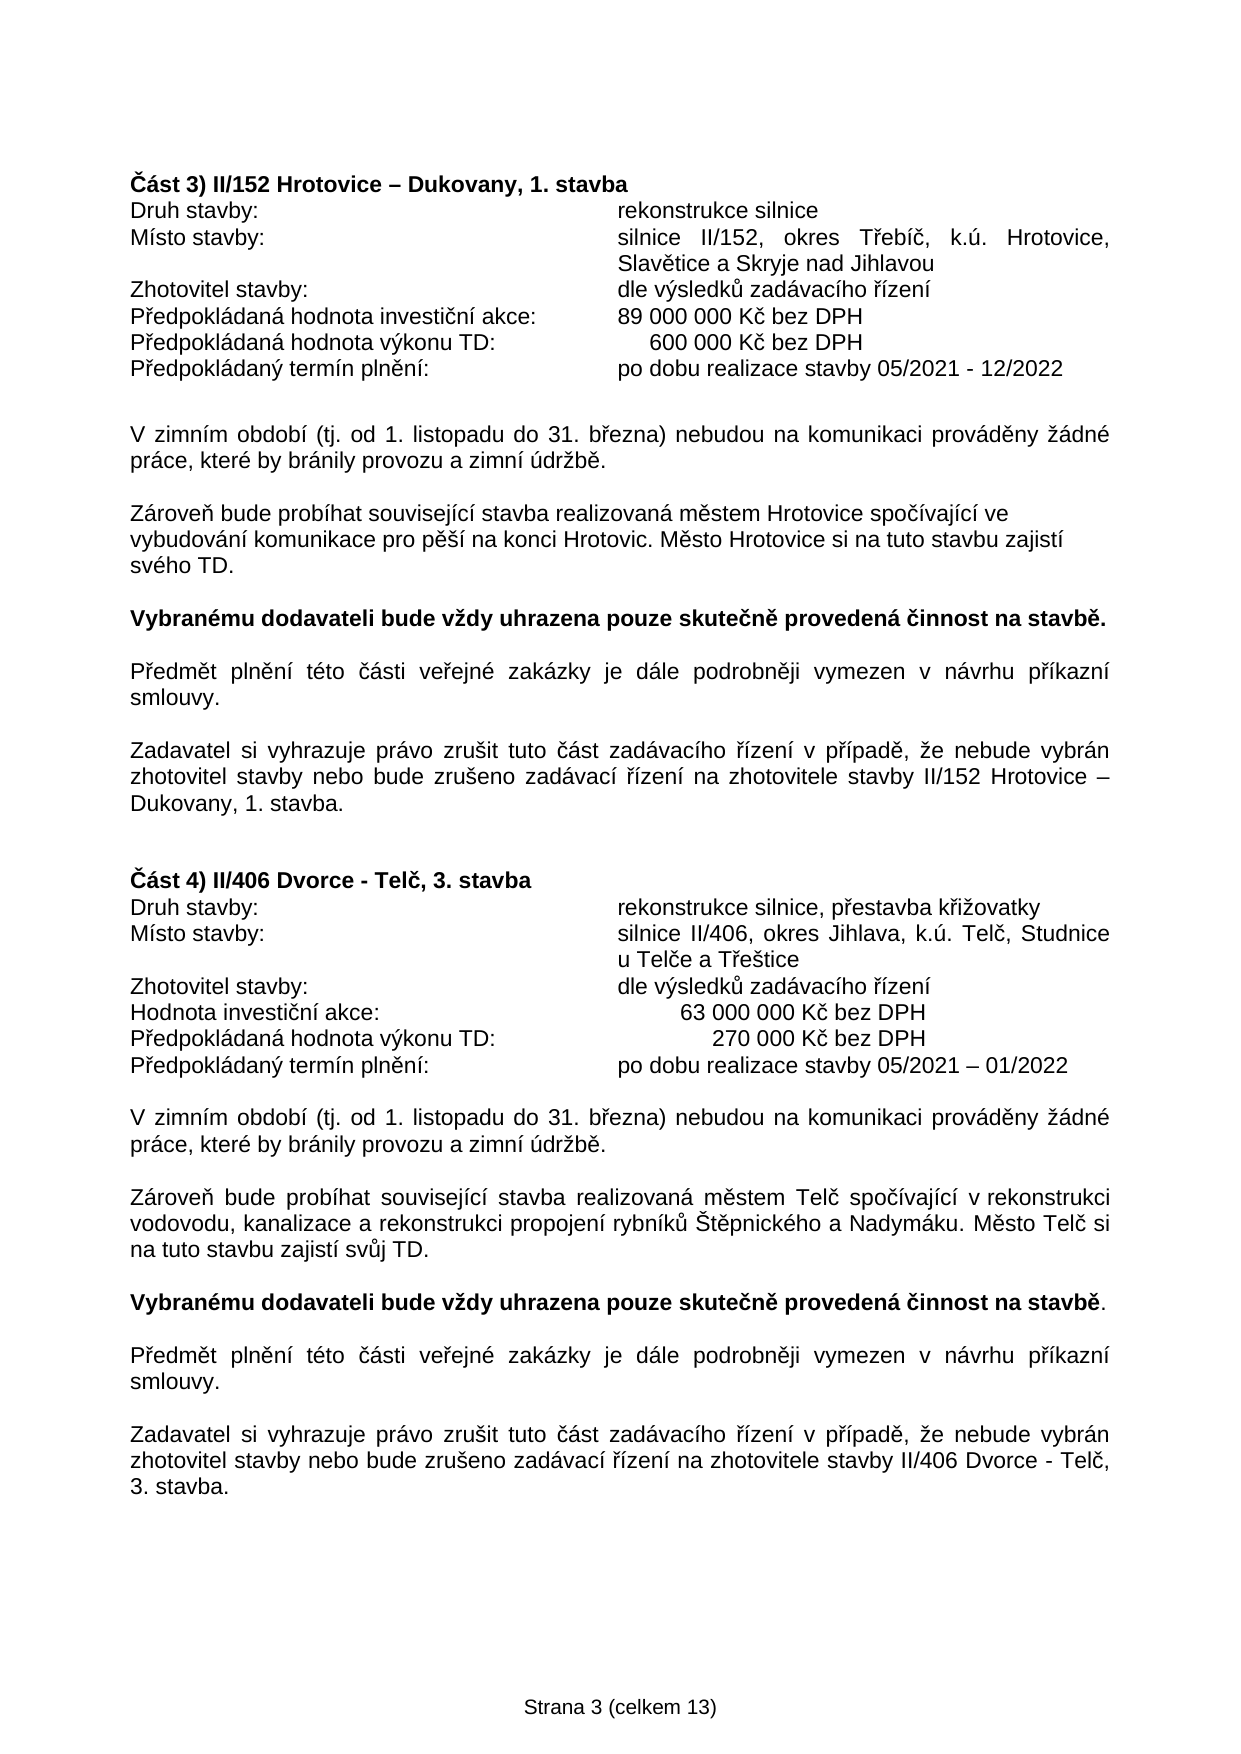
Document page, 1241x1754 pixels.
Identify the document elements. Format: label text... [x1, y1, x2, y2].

text Zadavatel si vyhrazuje právo zrušit tuto část zadávacího řízení v případě, že nebude vybrán zhotovitel stavby nebo bude zrušeno zadávací řízení na zhotovitele stavby II/406 Dvorce - Telč, 3. stavba. [130, 1421, 1110, 1500]
text Zadavatel si vyhrazuje právo zrušit tuto část zadávacího řízení v případě, že nebude vybrán zhotovitel stavby nebo bude zrušeno zadávací řízení na zhotovitele stavby II/152 Hrotovice – Dukovany, 1. stavba. [130, 737, 1110, 816]
text Vybranému dodavateli bude vždy uhrazena pouze skutečně provedená činnost na stavbě. [130, 605, 1110, 631]
text Část 3) II/152 Hrotovice – Dukovany, 1. stavba [130, 171, 1110, 197]
text Zhotovitel stavby: dle výsledků zadávacího řízení [130, 973, 1110, 999]
text Zároveň bude probíhat související stavba realizovaná městem Hrotovice spočívající ve vybudování komunikace pro pěší na konci Hrotovic. Město Hrotovice si na tuto stavbu zajistí svého TD. [130, 499, 1110, 579]
text Vybranému dodavateli bude vždy uhrazena pouze skutečně provedená činnost na stavbě. [130, 1289, 1110, 1315]
text Předpokládaná hodnota výkonu TD: 270 000 Kč bez DPH [130, 1025, 1110, 1052]
text Předpokládaná hodnota investiční akce: 89 000 000 Kč bez DPH [130, 303, 1110, 329]
text Místo stavby: silnice II/152, okres Třebíč, k.ú. Hrotovice, Slavětice a Skryje nad Jihlavou [130, 223, 1110, 276]
text Předpokládaný termín plnění: po dobu realizace stavby 05/2021 – 01/2022 [130, 1052, 1110, 1078]
text Druh stavby: rekonstrukce silnice, přestavba křižovatky [130, 893, 1110, 920]
text Hodnota investiční akce: 63 000 000 Kč bez DPH [130, 999, 1110, 1025]
text V zimním období (tj. od 1. listopadu do 31. března) nebudou na komunikaci prováděny žádné práce, které by bránily provozu a zimní údržbě. [130, 421, 1110, 473]
text Zhotovitel stavby: dle výsledků zadávacího řízení [130, 276, 1110, 303]
text Předpokládaný termín plnění: po dobu realizace stavby 05/2021 - 12/2022 [130, 355, 1110, 382]
text Předmět plnění této části veřejné zakázky je dále podrobněji vymezen v návrhu příkazní smlouvy. [130, 658, 1110, 710]
text Předmět plnění této části veřejné zakázky je dále podrobněji vymezen v návrhu příkazní smlouvy. [130, 1342, 1110, 1394]
text Předpokládaná hodnota výkonu TD: 600 000 Kč bez DPH [130, 329, 1110, 355]
text Místo stavby: silnice II/406, okres Jihlava, k.ú. Telč, Studnice u Telče a Třeštice [130, 920, 1110, 973]
text Druh stavby: rekonstrukce silnice [130, 197, 1110, 223]
text V zimním období (tj. od 1. listopadu do 31. března) nebudou na komunikaci prováděny žádné práce, které by bránily provozu a zimní údržbě. [130, 1104, 1110, 1157]
text Zároveň bude probíhat související stavba realizovaná městem Telč spočívající v rekonstrukci vodovodu, kanalizace a rekonstrukci propojení rybníků Štěpnického a Nadymáku. Město Telč si na tuto stavbu zajistí svůj TD. [130, 1183, 1110, 1262]
text Část 4) II/406 Dvorce - Telč, 3. stavba [130, 867, 1110, 893]
